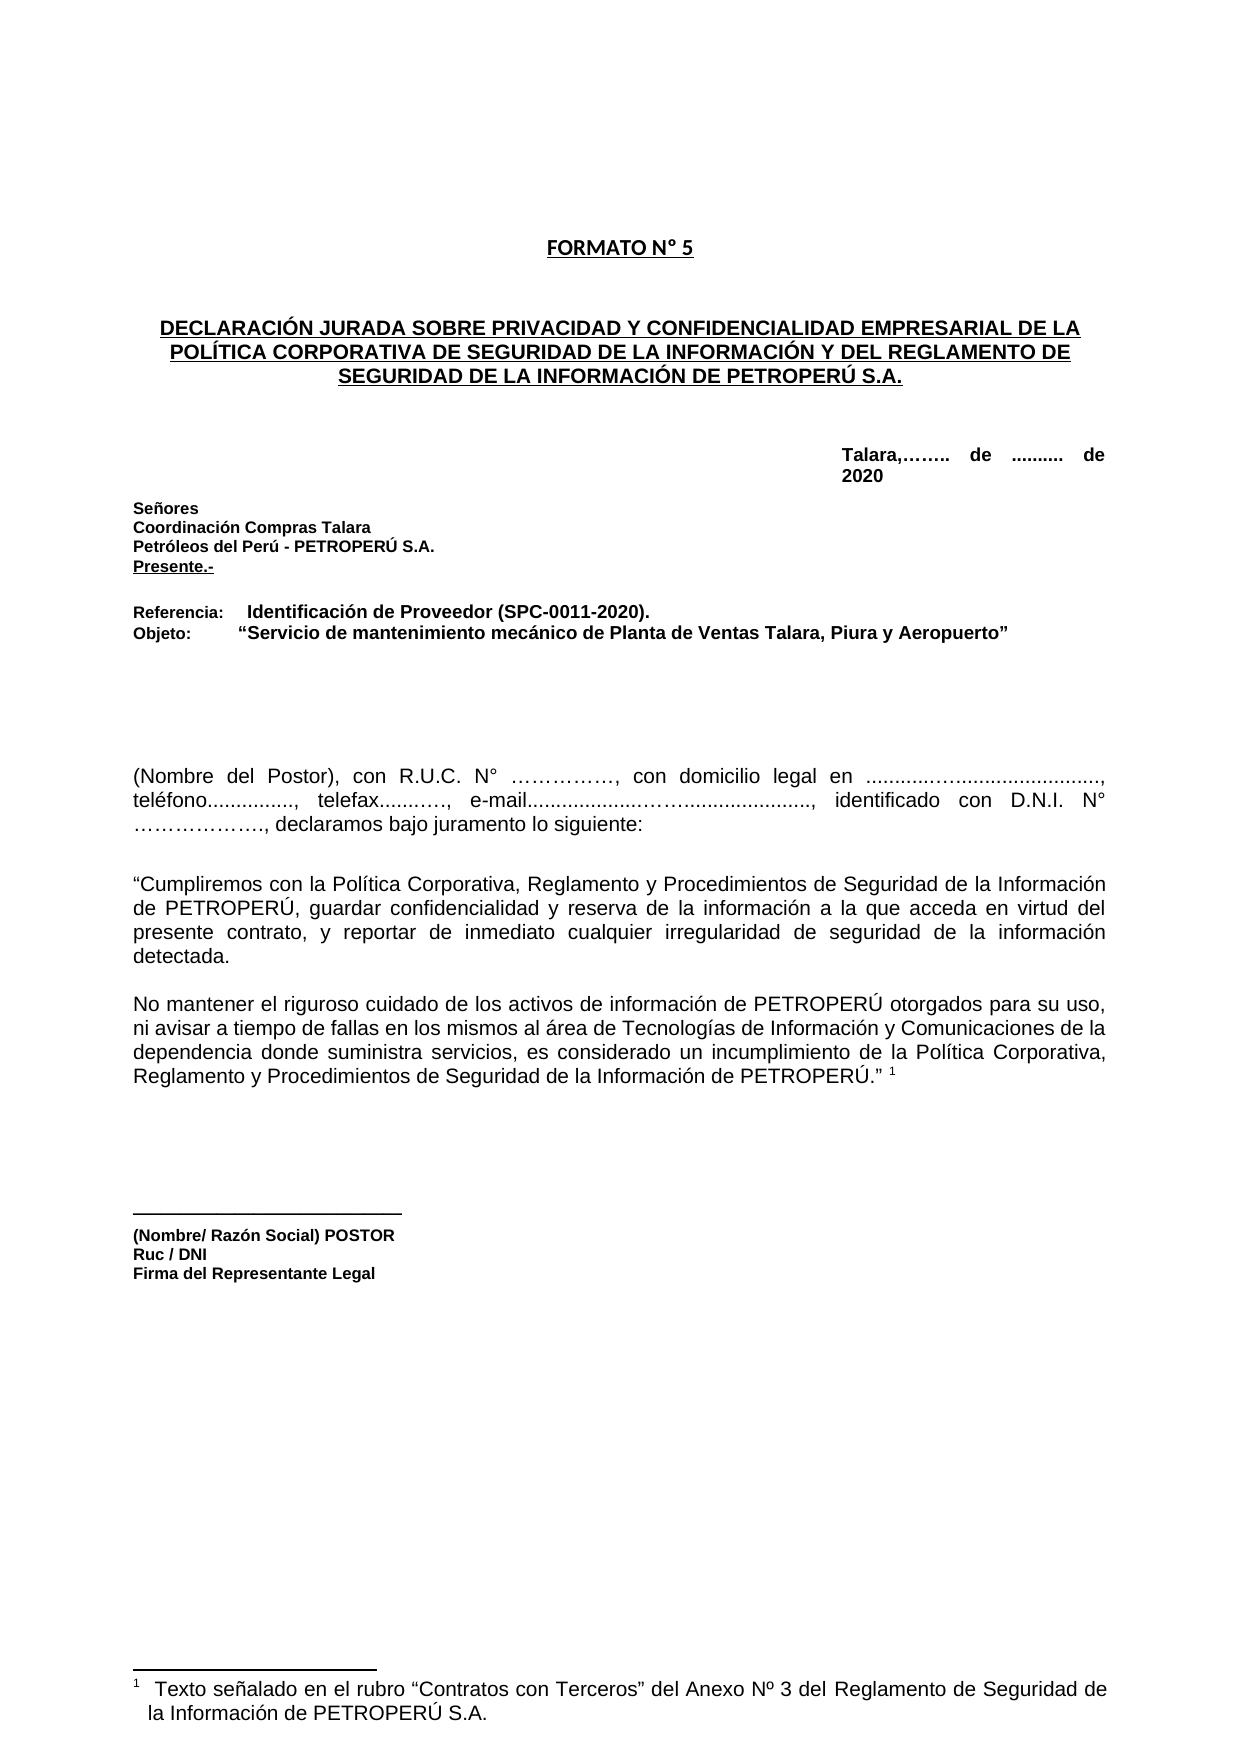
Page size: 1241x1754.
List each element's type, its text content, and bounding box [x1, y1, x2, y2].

text (Nombre del Postor), con R.U.C. N° ……………, con domicilio legal en ............…........................., teléfono..............., telefax.......…., e-mail....................……......................, identificado con D.N.I. N° ………………., declaramos bajo juramento lo siguiente: [133, 763, 1107, 835]
text Coordinación Compras Talara [133, 518, 1105, 537]
text FORMATO Nº 5 [133, 233, 1107, 261]
text Objeto: “Servicio de mantenimiento mecánico de Planta de Ventas Talara, Piura y Aeropuerto” [133, 622, 1107, 644]
text Referencia: Identificación de Proveedor (SPC-0011-2020). [133, 601, 1122, 622]
text DECLARACIÓN JURADA SOBRE PRIVACIDAD Y CONFIDENCIALIDAD EMPRESARIAL DE LA POLÍTICA CORPORATIVA DE SEGURIDAD DE LA INFORMACIÓN Y DEL REGLAMENTO DE SEGURIDAD DE LA INFORMACIÓN DE PETROPERÚ S.A. [133, 316, 1107, 388]
text No mantener el riguroso cuidado de los activos de información de PETROPERÚ otorgados para su uso, ni avisar a tiempo de fallas en los mismos al área de Tecnologías de Información y Comunicaciones de la dependencia donde suministra servicios, es considerado un incumplimiento de la Política Corporativa, Reglamento y Procedimientos de Seguridad de la Información de PETROPERÚ.” [133, 992, 1107, 1087]
text Presente.- [133, 556, 1105, 576]
text Talara,…….. de .......... de 2020 [842, 443, 1105, 486]
text Ruc / DNI [133, 1245, 1107, 1264]
text _____________________________ [133, 1197, 1107, 1216]
text “Cumpliremos con la Política Corporativa, Reglamento y Procedimientos de Seguridad de la Información de PETROPERÚ, guardar confidencialidad y reserva de la información a la que acceda en virtud del presente contrato, y reportar de inmediato cualquier irregularidad de seguridad de la información detectada. [133, 872, 1107, 968]
text Firma del Representante Legal [133, 1264, 1107, 1283]
text Petróleos del Perú - PETROPERÚ S.A. [133, 537, 1105, 556]
text (Nombre/ Razón Social) POSTOR [133, 1226, 1107, 1245]
text Señores [133, 499, 1105, 518]
